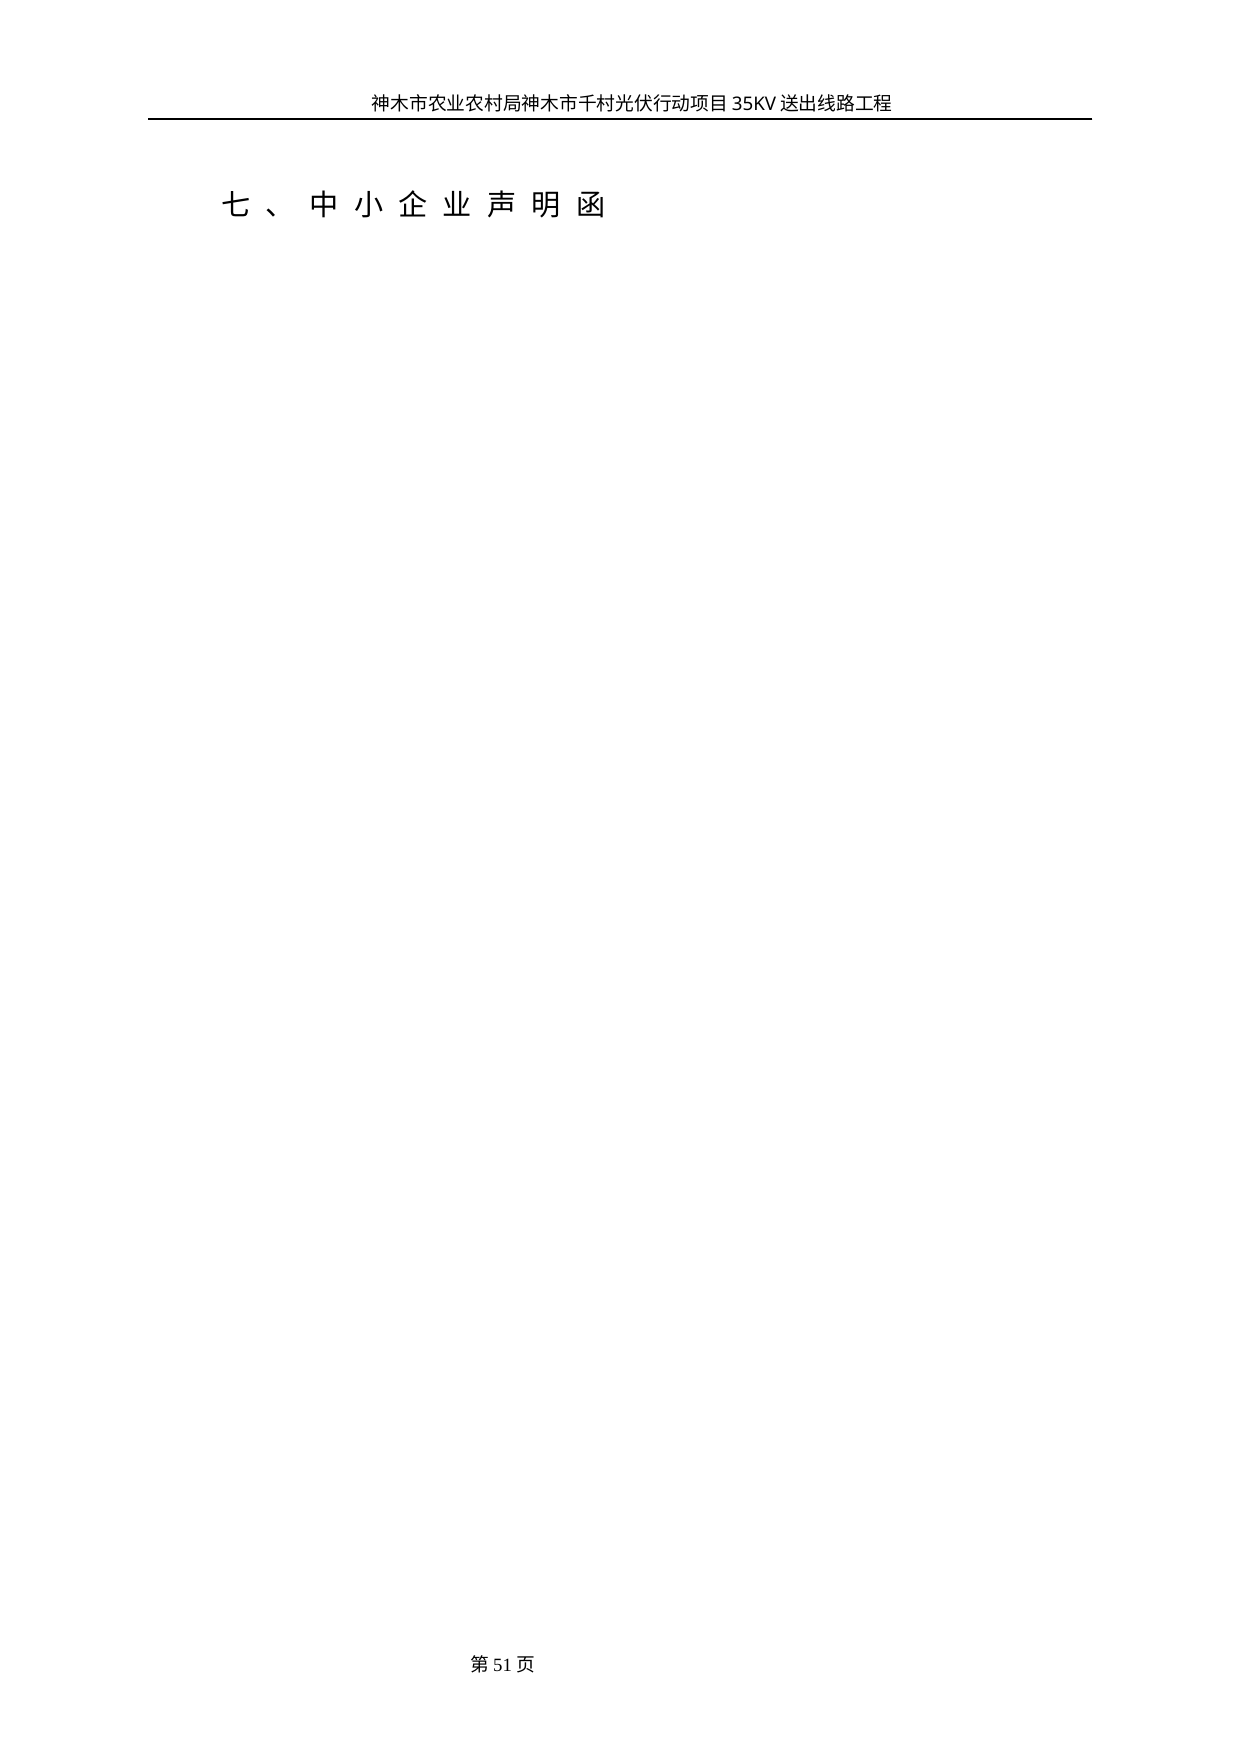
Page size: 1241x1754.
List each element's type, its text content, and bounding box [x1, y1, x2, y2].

text 七、中小企业声明函 [154, 163, 1086, 242]
